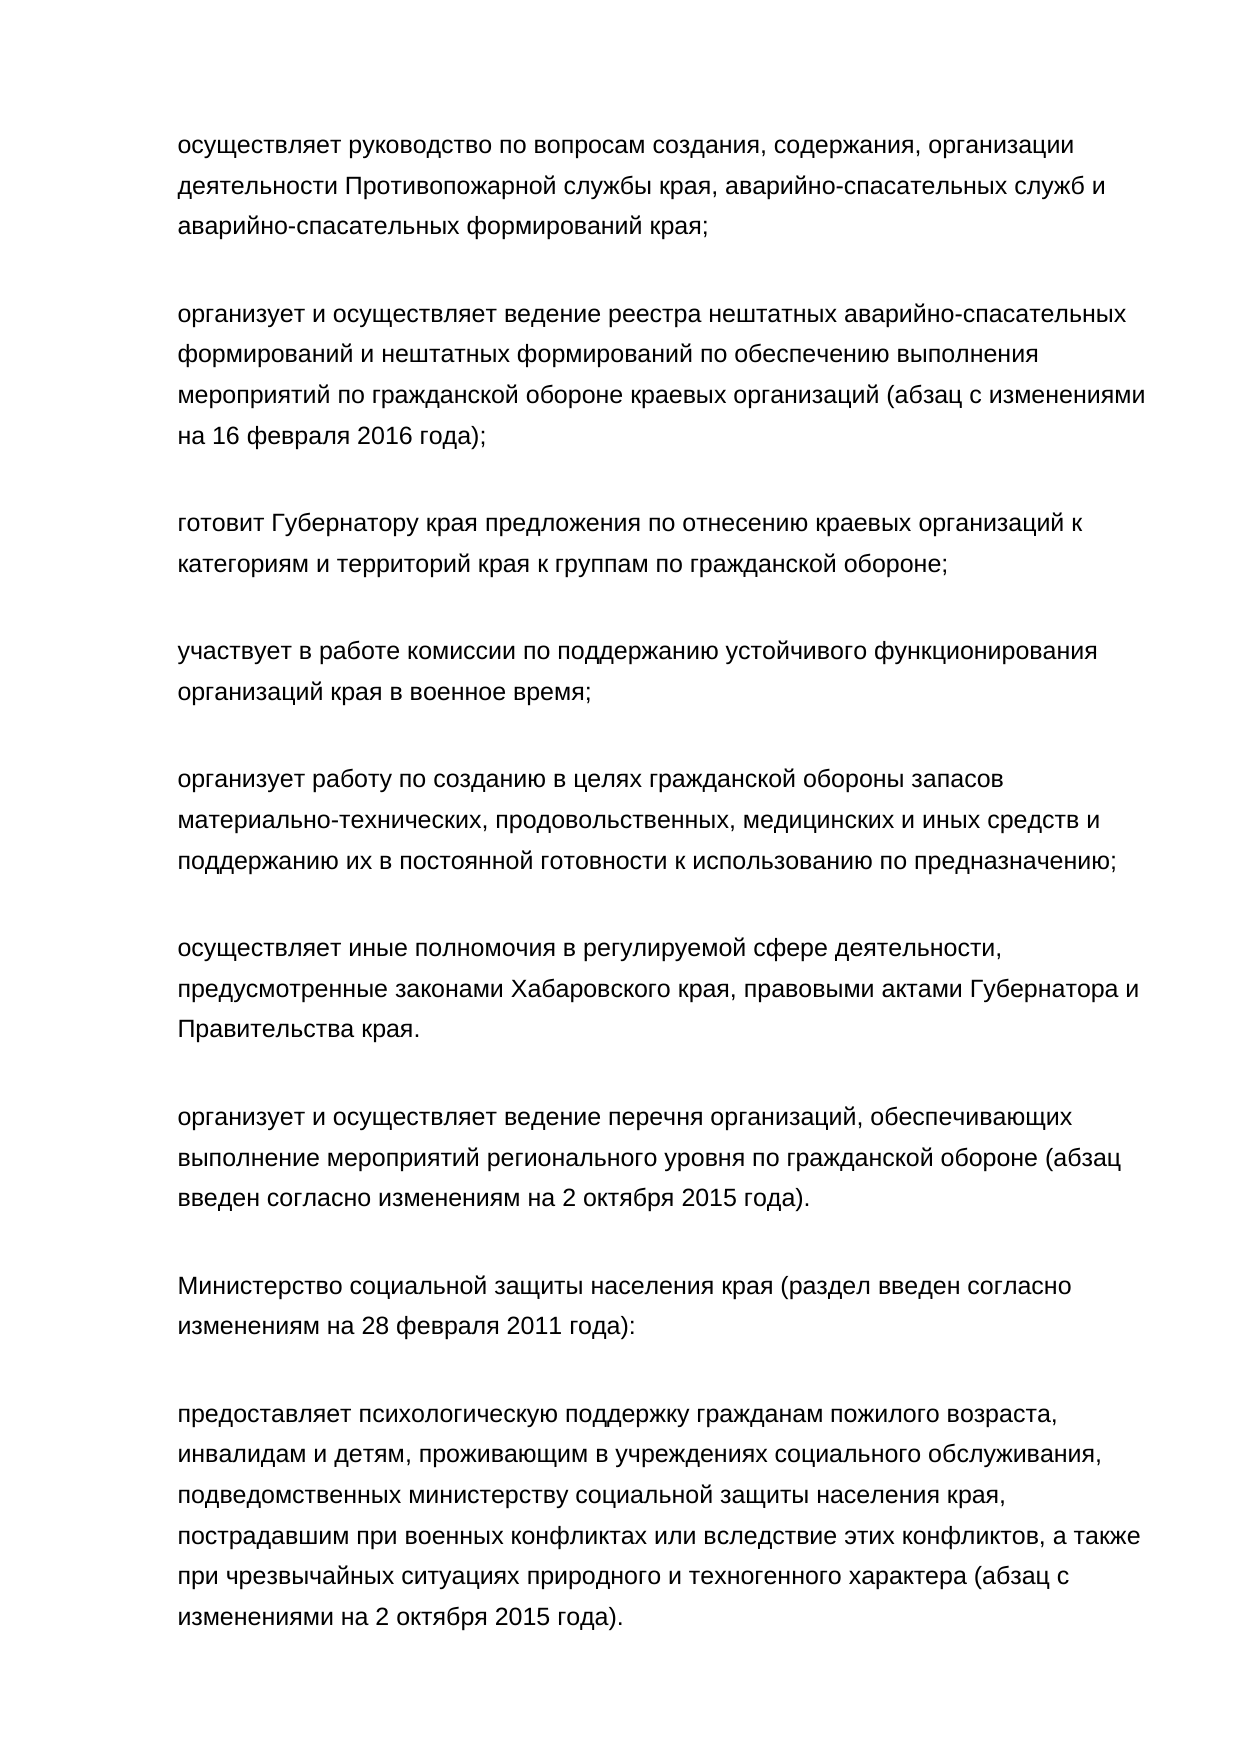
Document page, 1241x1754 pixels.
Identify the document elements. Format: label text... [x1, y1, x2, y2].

text участвует в работе комиссии по поддержанию устойчивого функционирования организаций края в военное время; [177, 624, 1152, 706]
text готовит Губернатору края предложения по отнесению краевых организаций к категориям и территорий края к группам по гражданской обороне; [177, 496, 1152, 577]
text организует и осуществляет ведение перечня организаций, обеспечивающих выполнение мероприятий регионального уровня по гражданской обороне (абзац введен согласно изменениям на 2 октября 2015 года). [177, 1090, 1152, 1212]
text осуществляет руководство по вопросам создания, содержания, организации деятельности Противопожарной службы края, аварийно-спасательных служб и аварийно-спасательных формирований края; [177, 118, 1152, 240]
text организует работу по созданию в целях гражданской обороны запасов материально-технических, продовольственных, медицинских и иных средств и поддержанию их в постоянной готовности к использованию по предназначению; [177, 752, 1152, 874]
text Министерство социальной защиты населения края (раздел введен согласно изменениям на 28 февраля 2011 года): [177, 1259, 1152, 1340]
text предоставляет психологическую поддержку гражданам пожилого возраста, инвалидам и детям, проживающим в учреждениях социального обслуживания, подведомственных министерству социальной защиты населения края, пострадавшим при военных конфликтах или вследствие этих конфликтов, а также при чрезвычайных ситуациях природного и техногенного характера (абзац с изменениями на 2 октября 2015 года). [177, 1387, 1152, 1631]
text организует и осуществляет ведение реестра нештатных аварийно-спасательных формирований и нештатных формирований по обеспечению выполнения мероприятий по гражданской обороне краевых организаций (абзац с изменениями на 16 февраля 2016 года); [177, 287, 1152, 449]
text осуществляет иные полномочия в регулируемой сфере деятельности, предусмотренные законами Хабаровского края, правовыми актами Губернатора и Правительства края. [177, 921, 1152, 1043]
